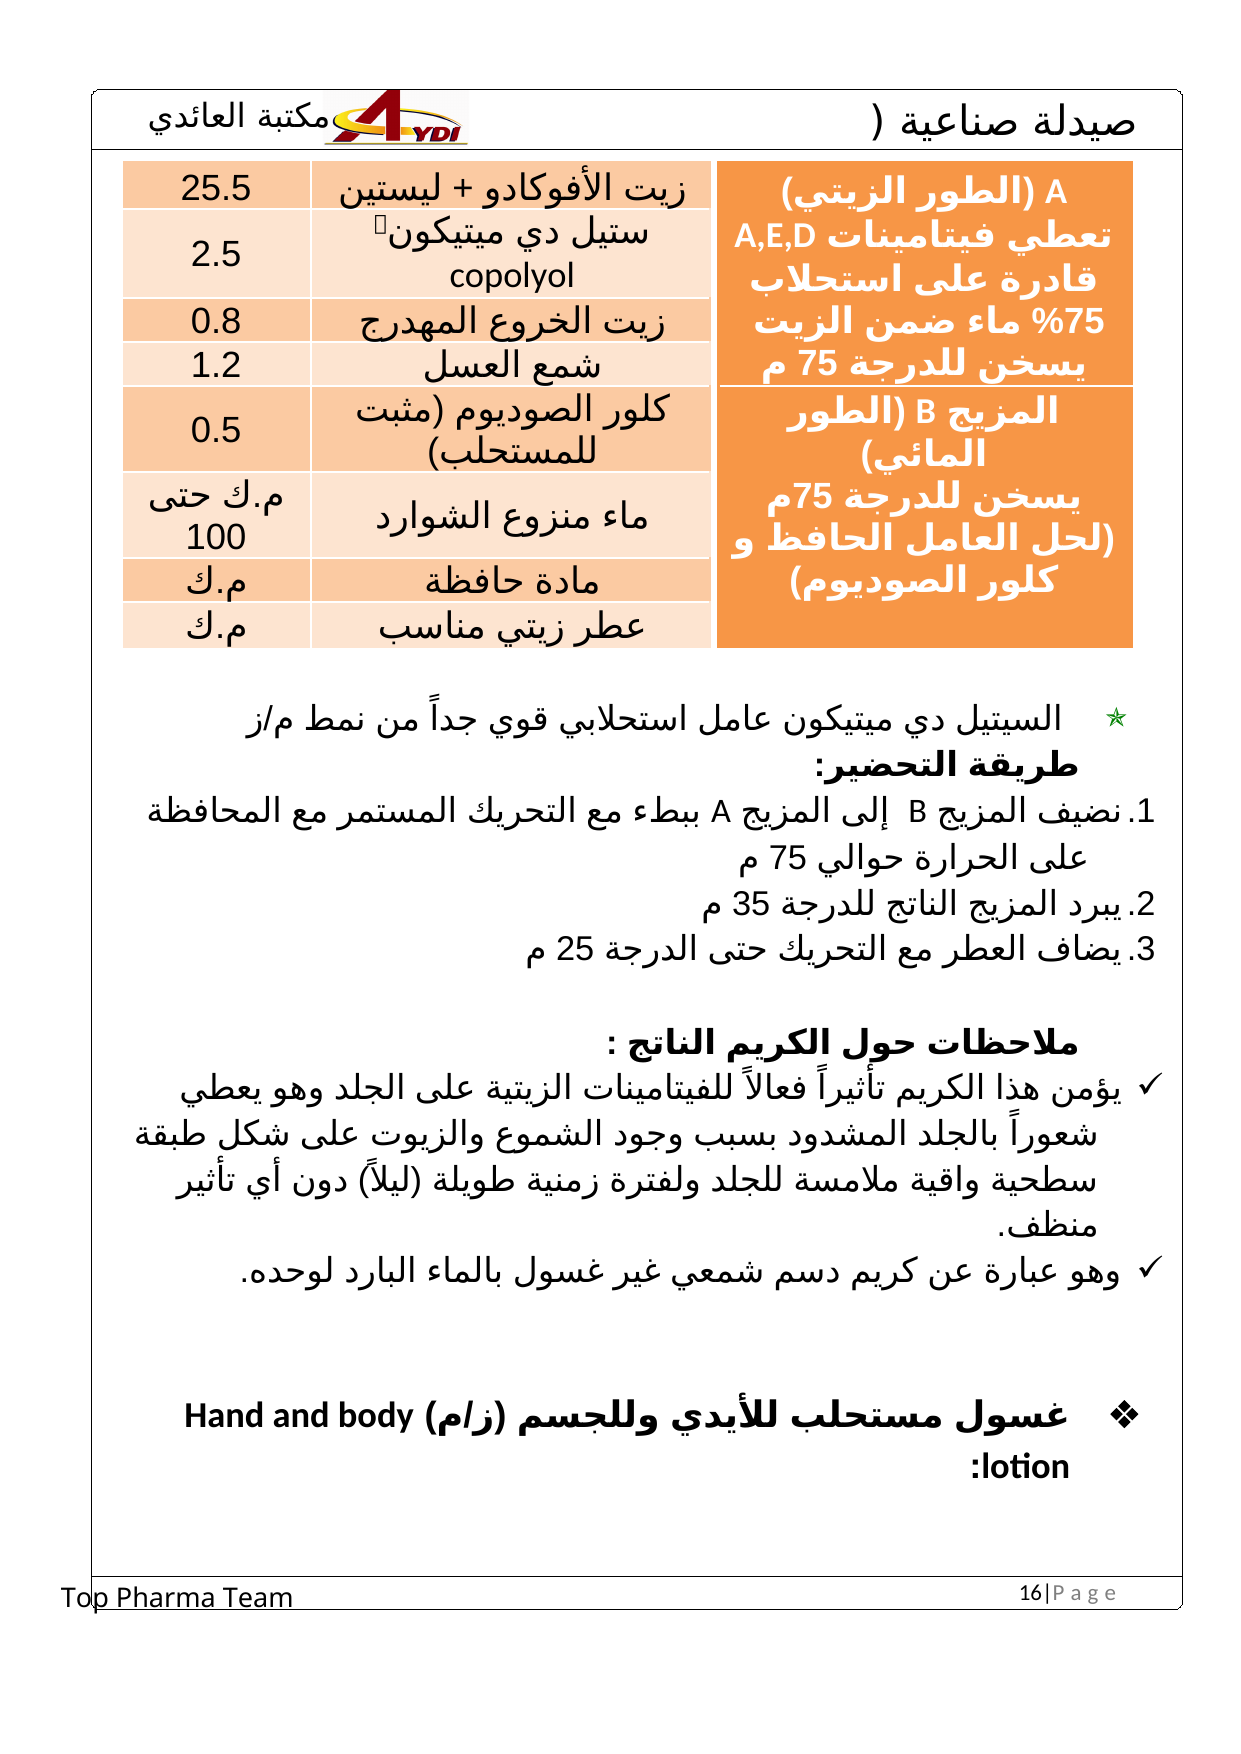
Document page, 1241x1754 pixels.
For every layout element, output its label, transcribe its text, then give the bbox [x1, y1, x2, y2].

table_cell [717, 601, 1133, 648]
picture [322, 90, 470, 147]
table_cell زيت الأفوكادو + ليستين [312, 161, 711, 208]
table_cell م.ك حتى 100 [123, 473, 310, 557]
table_cell ستيل دي ميتيكون copolyol [312, 208, 711, 297]
table_cell عطر زيتي مناسب [312, 601, 711, 648]
list يضاف العطر مع التحريك حتى الدرجة 25 م [133, 928, 1127, 968]
table_cell زيت الخروع المهدرج [312, 297, 711, 341]
table_cell 0.8 [123, 299, 310, 341]
table_cell مادة حافظة [312, 557, 711, 601]
table_cell 0.5 [123, 387, 310, 471]
list السيتيل دي ميتيكون عامل استحلابي قوي جداً من نمط م/ز [133, 698, 1101, 738]
table_cell المزيج B (الطور المائي) يسخن للدرجة 75م (لحل العامل الحافظ و كلور الصوديوم) [717, 385, 1133, 601]
table_cell م.ك [123, 603, 310, 648]
table_cell م.ك [123, 559, 310, 601]
table_cell A (الطور الزيتي) تعطي فيتامينات A,E,D قادرة على استحلاب 75% ماء ضمن الزيت يسخن للدرجة 75 م [717, 161, 1133, 385]
list نضيف المزيج B إلى المزيج A ببطء مع التحريك المستمر مع المحافظة على الحرارة حوالي 75 م [133, 789, 1127, 877]
table_cell ماء منزوع الشوارد [312, 471, 711, 557]
table_cell كلور الصوديوم (مثبت للمستحلب) [312, 385, 711, 471]
list يؤمن هذا الكريم تأثيراً فعالاً للفيتامينات الزيتية على الجلد وهو يعطي شعوراً بالجلد المشدود بسبب وجود الشموع والزيوت على شكل طبقة سطحية واقية ملامسة للجلد ولفترة زمنية طويلة (ليلاً) دون أي تأثير منظف. [133, 1067, 1136, 1244]
list غسول مستحلب للأيدي وللجسم (ز/م) Hand and body lotion: [133, 1392, 1108, 1487]
table_cell 25.5 [123, 161, 310, 208]
list وهو عبارة عن كريم دسم شمعي غير غسول بالماء البارد لوحده. [133, 1250, 1136, 1289]
list يبرد المزيج الناتج للدرجة 35 م [133, 883, 1127, 922]
table_cell 1.2 [123, 343, 310, 385]
table_cell 2.5 [123, 210, 310, 297]
list ملاحظات حول الكريم الناتج : [133, 1022, 1080, 1062]
table_cell شمع العسل [312, 341, 711, 385]
list طريقة التحضير: [133, 744, 1080, 783]
